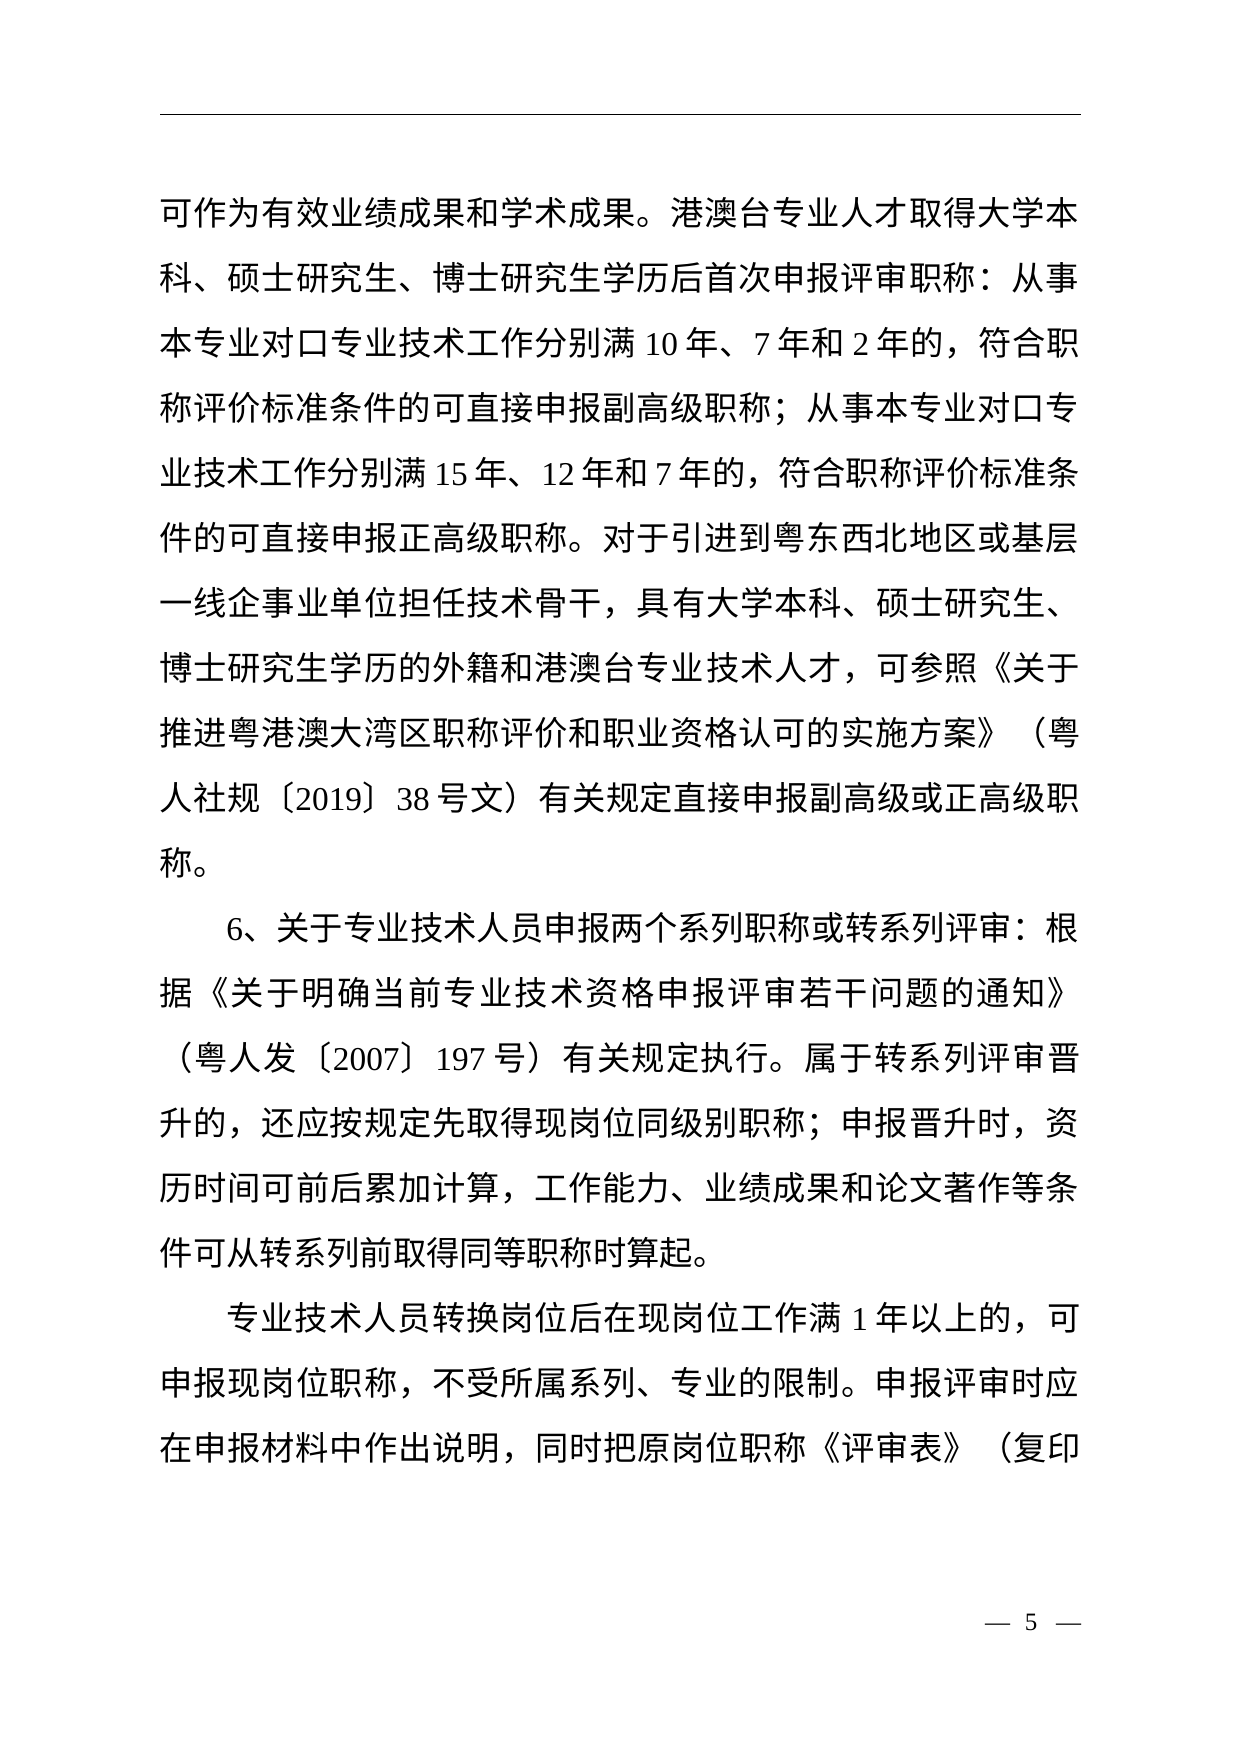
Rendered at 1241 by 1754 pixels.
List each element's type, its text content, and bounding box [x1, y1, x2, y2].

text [159, 178, 1081, 893]
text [159, 1283, 1081, 1478]
text 6、关于专业技术人员申报两个系列职称或转系列评审：根据《关于明确当前专业技术资格申报评审若干问题的通知》（粤人发〔2007〕197号）有关规定执行。属于转系列评审晋升的，还应按规定先取得现岗位同级别职称；申报晋升时，资历时间可前后累加计算，工作能力、业绩成果和论文著作等条件可从转系列前取得同等职称时算起。 [159, 893, 1081, 1283]
